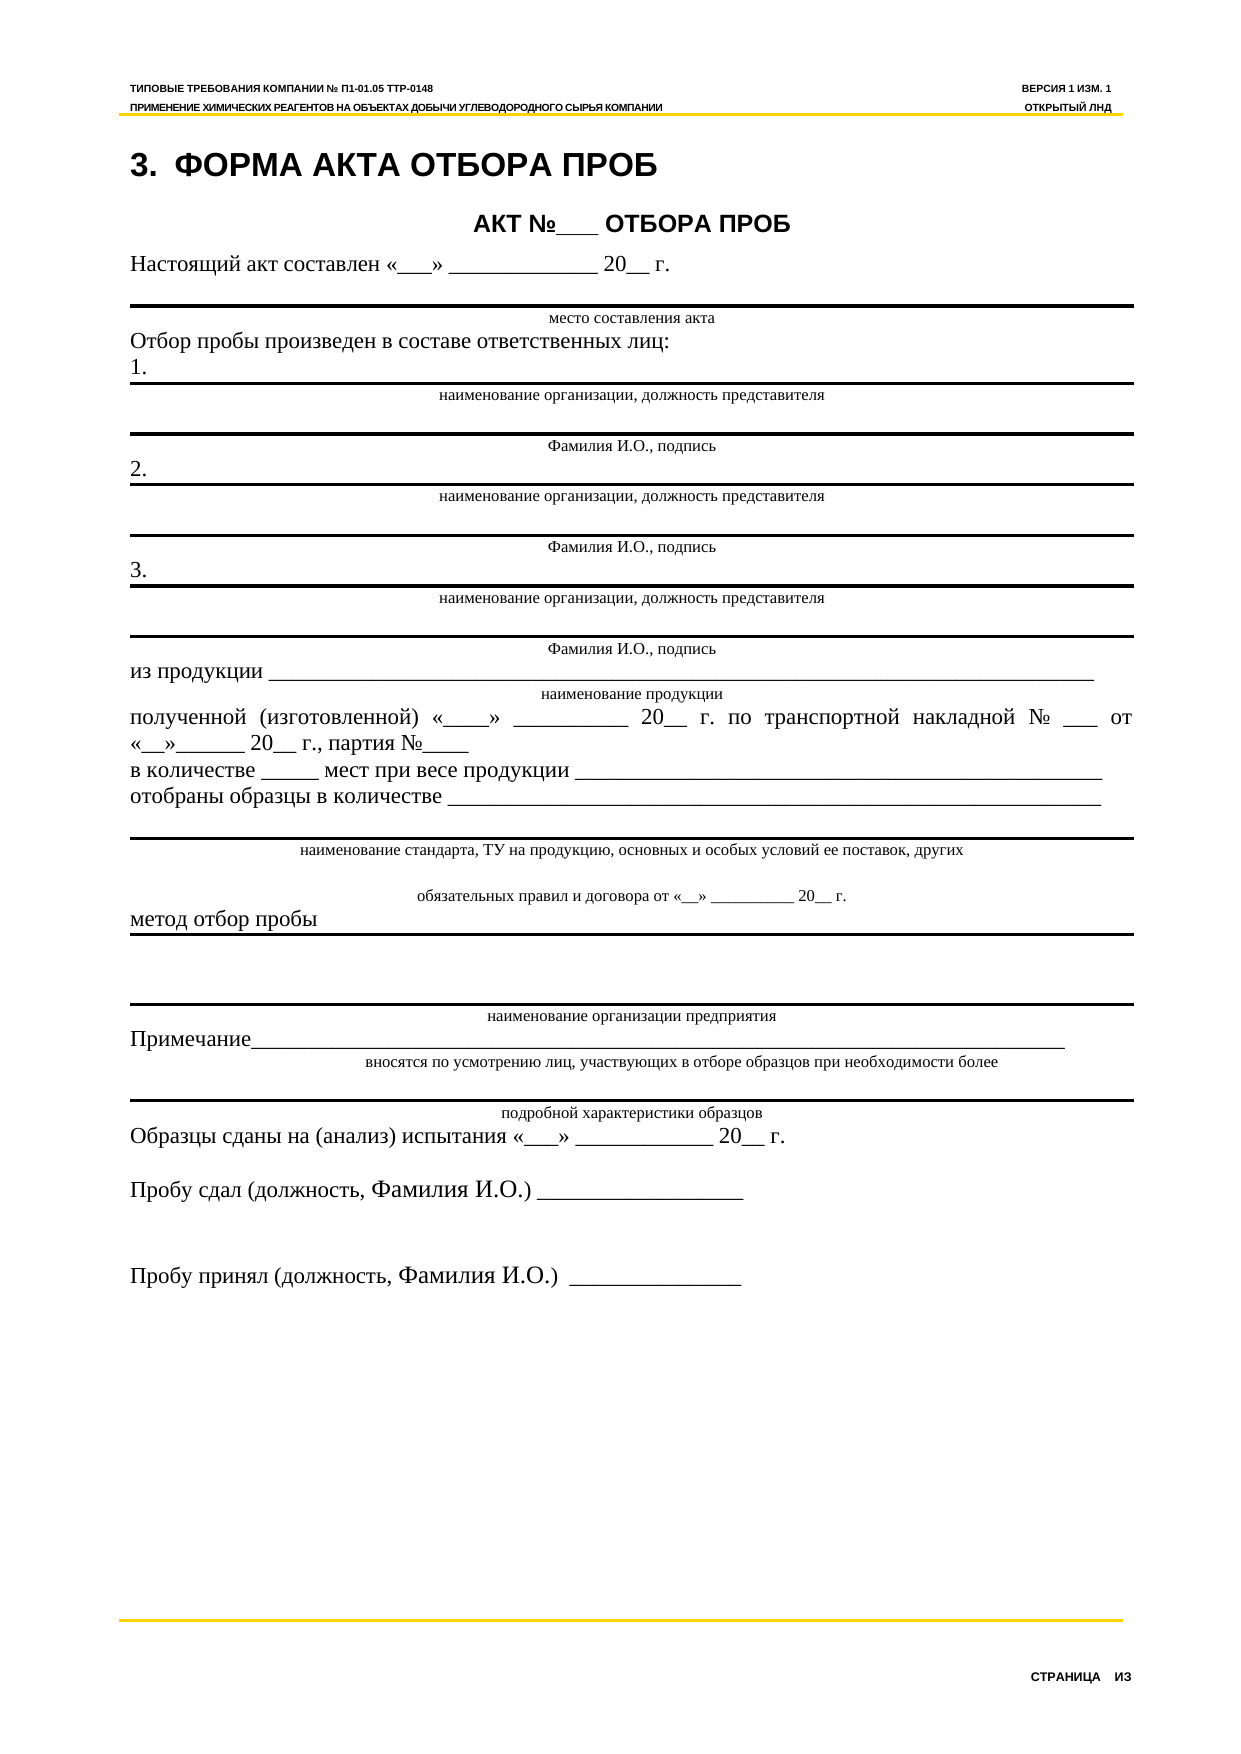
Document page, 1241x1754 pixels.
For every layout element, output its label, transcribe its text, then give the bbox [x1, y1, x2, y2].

text 3. [130, 556, 1134, 584]
text Фамилия И.О., подпись [130, 638, 1134, 658]
text 1. [130, 353, 1134, 382]
text из продукции ________________________________________________________________________ [130, 658, 1134, 684]
text Пробу принял (должность, Фамилия И.О.) _______________ [130, 1261, 1134, 1289]
text наименование стандарта, ТУ на продукцию, основных и особых условий ее поставок, других [130, 840, 1134, 859]
text наименование организации, должность представителя [130, 385, 1134, 404]
text наименование организации предприятия [130, 1006, 1134, 1025]
text отобраны образцы в количестве _________________________________________________________ [130, 782, 1134, 808]
list ФОРМА АКТА ОТБОРА ПРОБ [130, 145, 1134, 183]
text 2. [130, 455, 1134, 483]
text в количестве _____ мест при весе продукции ______________________________________________ [130, 756, 1134, 782]
text наименование организации, должность представителя [130, 588, 1134, 607]
text Настоящий акт составлен «___» _____________ 20__ г. [130, 250, 1134, 276]
text Примечание_______________________________________________________________________ [130, 1025, 1134, 1052]
text подробной характеристики образцов [130, 1102, 1134, 1122]
text Фамилия И.О., подпись [130, 436, 1134, 455]
text наименование продукции [130, 684, 1134, 703]
text Фамилия И.О., подпись [130, 537, 1134, 556]
text вносятся по усмотрению лиц, участвующих в отборе образцов при необходимости более [230, 1052, 1134, 1071]
text Образцы сданы на (анализ) испытания «___» ____________ 20__ г. [130, 1122, 1134, 1148]
text АКТ №___ ОТБОРА ПРОБ [130, 208, 1134, 237]
text Пробу сдал (должность, Фамилия И.О.) __________________ [130, 1174, 1134, 1203]
text полученной (изготовленной) «____» __________ 20__ г. по транспортной накладной № ___ от «__»______ 20__ г., партия №____ [130, 703, 1134, 756]
text Отбор пробы произведен в составе ответственных лиц: [130, 327, 1134, 353]
text метод отбор пробы [130, 905, 1134, 933]
text место составления акта [130, 308, 1134, 327]
text наименование организации, должность представителя [130, 486, 1134, 505]
text обязательных правил и договора от «__» __________ 20__ г. [130, 886, 1134, 905]
